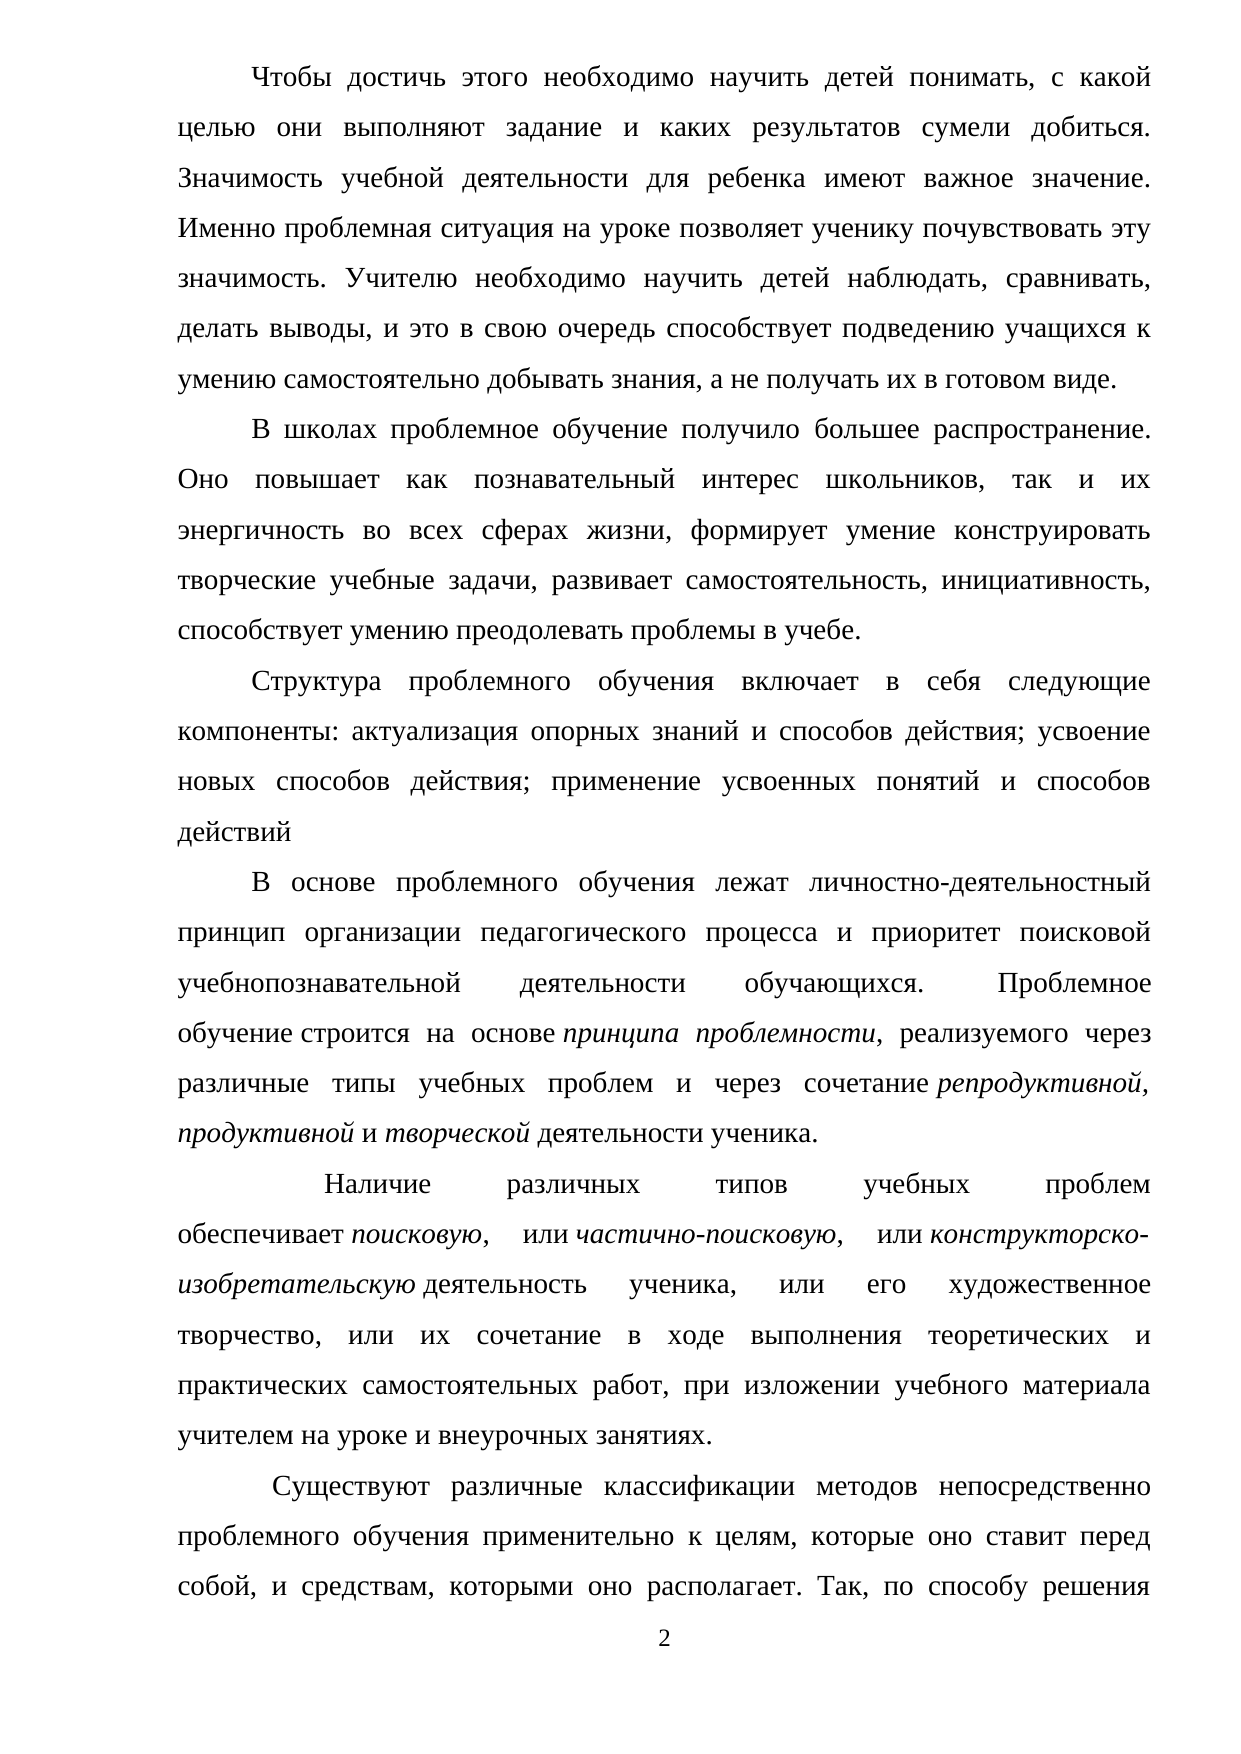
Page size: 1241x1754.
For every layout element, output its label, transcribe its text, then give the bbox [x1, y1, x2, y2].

text В основе проблемного обучения лежат личностно-деятельностный принцип организации педагогического процесса и приоритет поисковой учебнопознавательной деятельности обучающихся. Проблемное обучение строится на основе принципа проблемности, реализуемого через различные типы учебных проблем и через сочетание репродуктивной, продуктивной и творческой деятельности ученика. [177, 864, 1152, 1149]
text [177, 1468, 1152, 1602]
text Наличие различных типов учебных проблем обеспечивает поисковую, или частично-поисковую, или конструкторско-изобретательскую деятельность ученика, или его художественное творчество, или их сочетание в ходе выполнения теоретических и практических самостоятельных работ, при изложении учебного материала учителем на уроке и внеурочных занятиях. [177, 1166, 1152, 1451]
text В школах проблемное обучение получило большее распространение. Оно повышает как познавательный интерес школьников, так и их энергичность во всех сферах жизни, формирует умение конструировать творческие учебные задачи, развивает самостоятельность, инициативность, способствует умению преодолевать проблемы в учебе. [177, 411, 1152, 646]
text Чтобы достичь этого необходимо научить детей понимать, с какой целью они выполняют задание и каких результатов сумели добиться. Значимость учебной деятельности для ребенка имеют важное значение. Именно проблемная ситуация на уроке позволяет ученику почувствовать эту значимость. Учителю необходимо научить детей наблюдать, сравнивать, делать выводы, и это в свою очередь способствует подведению учащихся к умению самостоятельно добывать знания, а не получать их в готовом виде. [177, 59, 1152, 394]
text Структура проблемного обучения включает в себя следующие компоненты: актуализация опорных знаний и способов действия; усвоение новых способов действия; применение усвоенных понятий и способов действий [177, 663, 1152, 847]
